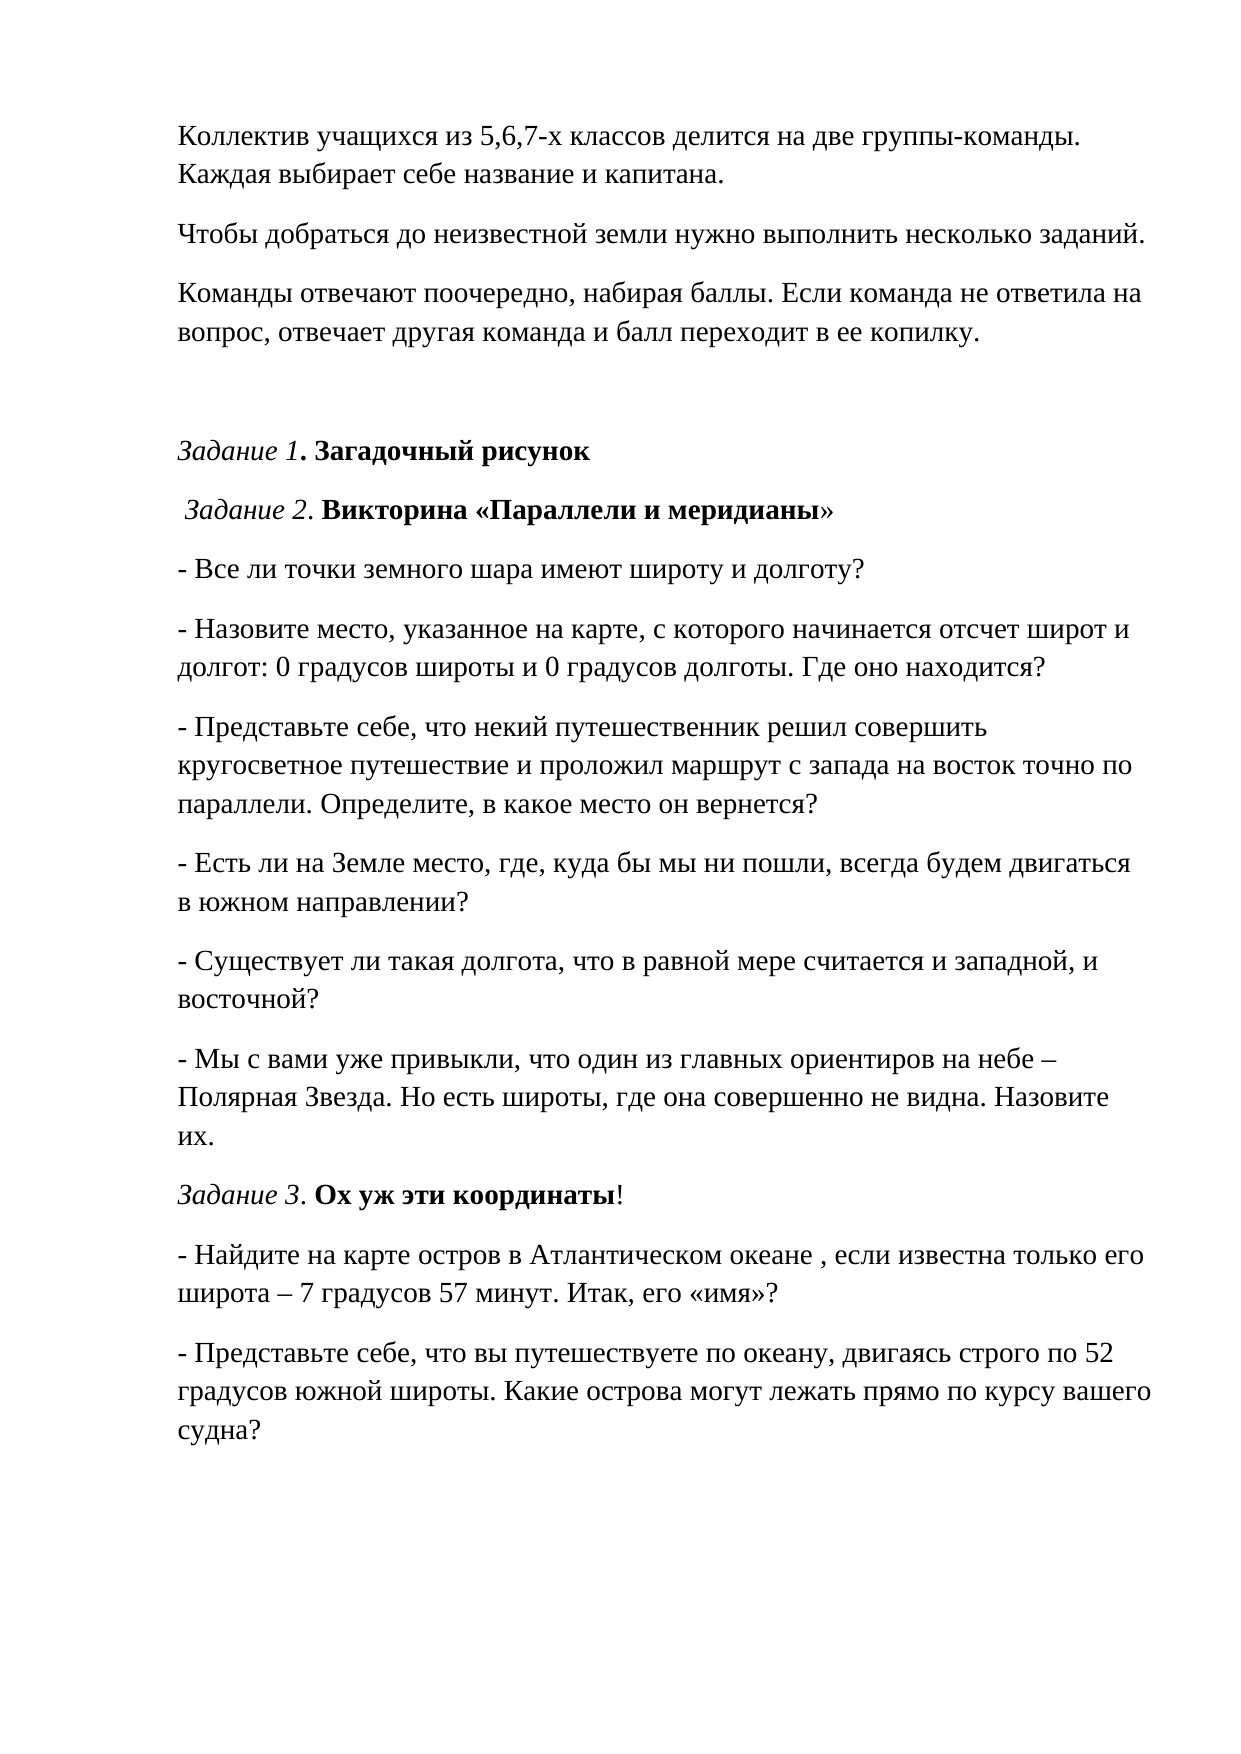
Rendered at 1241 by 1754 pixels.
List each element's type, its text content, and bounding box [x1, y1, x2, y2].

text - Существует ли такая долгота, что в равной мере считается и западной, и восточной? [177, 943, 1152, 1015]
text - Мы с вами уже привыкли, что один из главных ориентиров на небе – Полярная Звезда. Но есть широты, где она совершенно не видна. Назовите их. [177, 1041, 1152, 1152]
text Задание 3. Ох уж эти координаты! [177, 1177, 1152, 1211]
text Коллектив учащихся из 5,6,7-х классов делится на две группы-команды. Каждая выбирает себе название и капитана. [177, 118, 1152, 190]
text Чтобы добраться до неизвестной земли нужно выполнить несколько заданий. [177, 216, 1152, 249]
text Задание 2. Викторина «Параллели и меридианы» [177, 492, 1152, 526]
text - Есть ли на Земле место, где, куда бы мы ни пошли, всегда будем двигаться в южном направлении? [177, 845, 1152, 917]
text - Все ли точки земного шара имеют широту и долготу? [177, 551, 1152, 585]
text Задание 1. Загадочный рисунок [177, 433, 1152, 466]
text - Представьте себе, что вы путешествуете по океану, двигаясь строго по 52 градусов южной широты. Какие острова могут лежать прямо по курсу вашего судна? [177, 1335, 1152, 1445]
text - Представьте себе, что некий путешественник решил совершить кругосветное путешествие и проложил маршрут с запада на восток точно по параллели. Определите, в какое место он вернется? [177, 709, 1152, 819]
text - Назовите место, указанное на карте, с которого начинается отсчет широт и долгот: 0 градусов широты и 0 градусов долготы. Где оно находится? [177, 611, 1152, 683]
text - Найдите на карте остров в Атлантическом океане , если известна только его широта – 7 градусов 57 минут. Итак, его «имя»? [177, 1237, 1152, 1309]
text Команды отвечают поочередно, набирая баллы. Если команда не ответила на вопрос, отвечает другая команда и балл переходит в ее копилку. [177, 275, 1152, 347]
